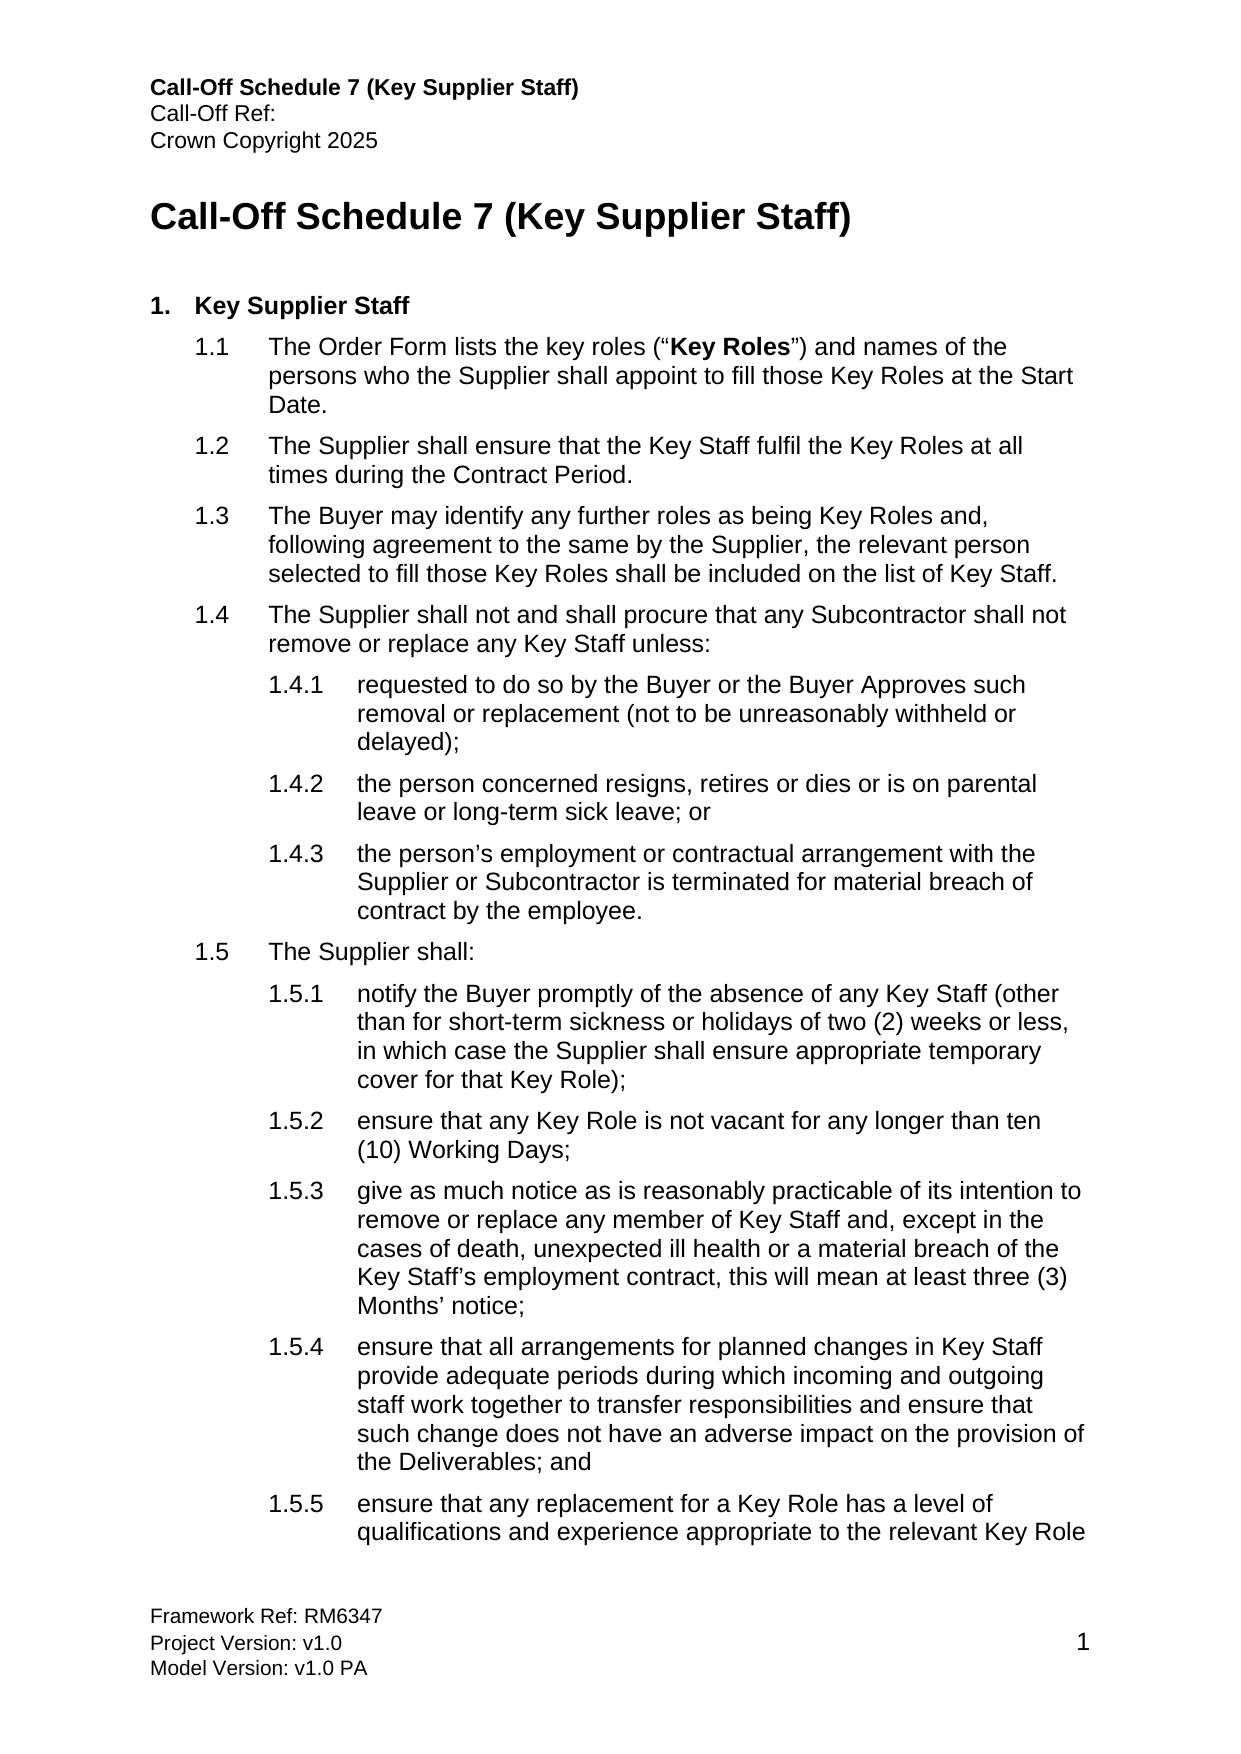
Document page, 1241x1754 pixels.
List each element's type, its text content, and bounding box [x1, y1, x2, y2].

text 1.5.3 give as much notice as is reasonably practicable of its intention to remove or replace any member of Key Staff and, except in the cases of death, unexpected ill health or a material breach of the Key Staff’s employment contract, this will mean at least three (3) Months’ notice; [268, 1176, 1090, 1320]
text Call-Off Schedule 7 (Key Supplier Staff) [150, 194, 1090, 237]
text 1.3 The Buyer may identify any further roles as being Key Roles and, following agreement to the same by the Supplier, the relevant person selected to fill those Key Roles shall be included on the list of Key Staff. [194, 501, 1090, 587]
text 1.5.2 ensure that any Key Role is not vacant for any longer than ten (10) Working Days; [268, 1106, 1090, 1163]
text 1.1 The Order Form lists the key roles (“Key Roles”) and names of the persons who the Supplier shall appoint to fill those Key Roles at the Start Date. [194, 332, 1090, 418]
text 1. Key Supplier Staff [150, 291, 1090, 320]
text 1.5 The Supplier shall: [194, 937, 1090, 966]
text 1.4.3 the person’s employment or contractual arrangement with the Supplier or Subcontractor is terminated for material breach of contract by the employee. [268, 838, 1090, 925]
text 1.2 The Supplier shall ensure that the Key Staff fulfil the Key Roles at all times during the Contract Period. [194, 431, 1090, 488]
text 1.4.1 requested to do so by the Buyer or the Buyer Approves such removal or replacement (not to be unreasonably withheld or delayed); [268, 670, 1090, 756]
text 1.4.2 the person concerned resigns, retires or dies or is on parental leave or long-term sick leave; or [268, 768, 1090, 826]
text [268, 1488, 1090, 1546]
text 1.5.1 notify the Buyer promptly of the absence of any Key Staff (other than for short-term sickness or holidays of two (2) weeks or less, in which case the Supplier shall ensure appropriate temporary cover for that Key Role); [268, 978, 1090, 1093]
text 1.4 The Supplier shall not and shall procure that any Subcontractor shall not remove or replace any Key Staff unless: [194, 600, 1090, 657]
text 1.5.4 ensure that all arrangements for planned changes in Key Staff provide adequate periods during which incoming and outgoing staff work together to transfer responsibilities and ensure that such change does not have an adverse impact on the provision of the Deliverables; and [268, 1332, 1090, 1476]
